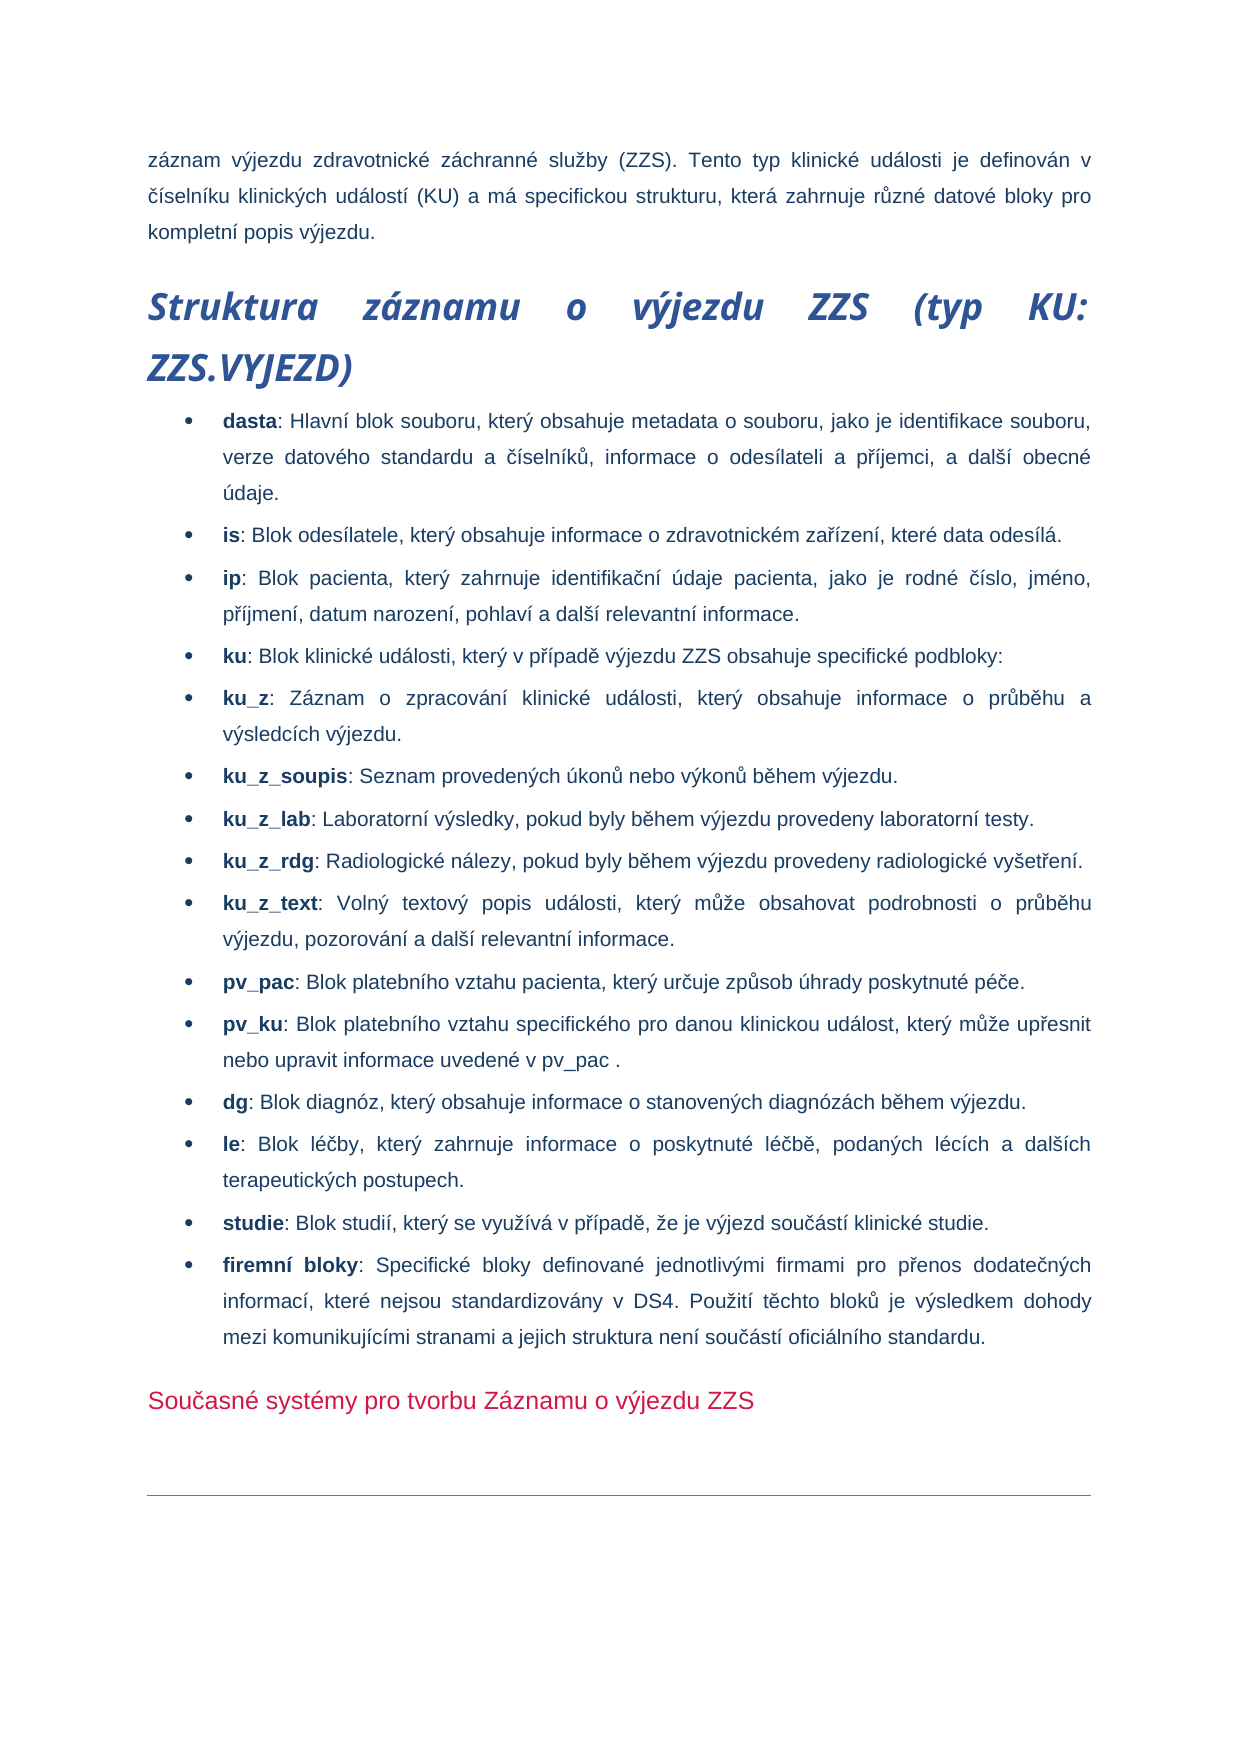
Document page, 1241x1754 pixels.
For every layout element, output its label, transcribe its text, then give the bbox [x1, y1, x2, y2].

text is: Blok odesílatele, který obsahuje informace o zdravotnickém zařízení, které data odesílá. [185, 523, 1093, 547]
text dasta: Hlavní blok souboru, který obsahuje metadata o souboru, jako je identifikace souboru, verze datového standardu a číselníků, informace o odesílateli a příjemci, a další obecné údaje. [185, 409, 1093, 505]
text pv_ku: Blok platebního vztahu specifického pro danou klinickou událost, který může upřesnit nebo upravit informace uvedené v pv_pac . [185, 1012, 1093, 1072]
subtitle Struktura záznamu o výjezdu ZZS (typ KU: ZZS.VYJEZD) [148, 280, 1093, 393]
text ku: Blok klinické události, který v případě výjezdu ZZS obsahuje specifické podbloky: [185, 644, 1093, 668]
text studie: Blok studií, který se využívá v případě, že je výjezd součástí klinické studie. [185, 1211, 1093, 1234]
text ku_z_soupis: Seznam provedených úkonů nebo výkonů během výjezdu. [185, 764, 1093, 788]
text dg: Blok diagnóz, který obsahuje informace o stanovených diagnózách během výjezdu. [185, 1090, 1093, 1114]
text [148, 148, 1093, 243]
subtitle Současné systémy pro tvorbu Záznamu o výjezdu ZZS [148, 1386, 1093, 1414]
text ku_z_rdg: Radiologické nálezy, pokud byly během výjezdu provedeny radiologické vyšetření. [185, 849, 1093, 873]
text ku_z_text: Volný textový popis události, který může obsahovat podrobnosti o průběhu výjezdu, pozorování a další relevantní informace. [185, 891, 1093, 951]
text ku_z_lab: Laboratorní výsledky, pokud byly během výjezdu provedeny laboratorní testy. [185, 807, 1093, 831]
text ku_z: Záznam o zpracování klinické události, který obsahuje informace o průběhu a výsledcích výjezdu. [185, 686, 1093, 746]
text le: Blok léčby, který zahrnuje informace o poskytnuté léčbě, podaných lécích a dalších terapeutických postupech. [185, 1132, 1093, 1192]
text ip: Blok pacienta, který zahrnuje identifikační údaje pacienta, jako je rodné číslo, jméno, příjmení, datum narození, pohlaví a další relevantní informace. [185, 566, 1093, 626]
text firemní bloky: Specifické bloky definované jednotlivými firmami pro přenos dodatečných informací, které nejsou standardizovány v DS4. Použití těchto bloků je výsledkem dohody mezi komunikujícími stranami a jejich struktura není součástí oficiálního standardu. [185, 1253, 1093, 1349]
text pv_pac: Blok platebního vztahu pacienta, který určuje způsob úhrady poskytnuté péče. [185, 969, 1093, 993]
